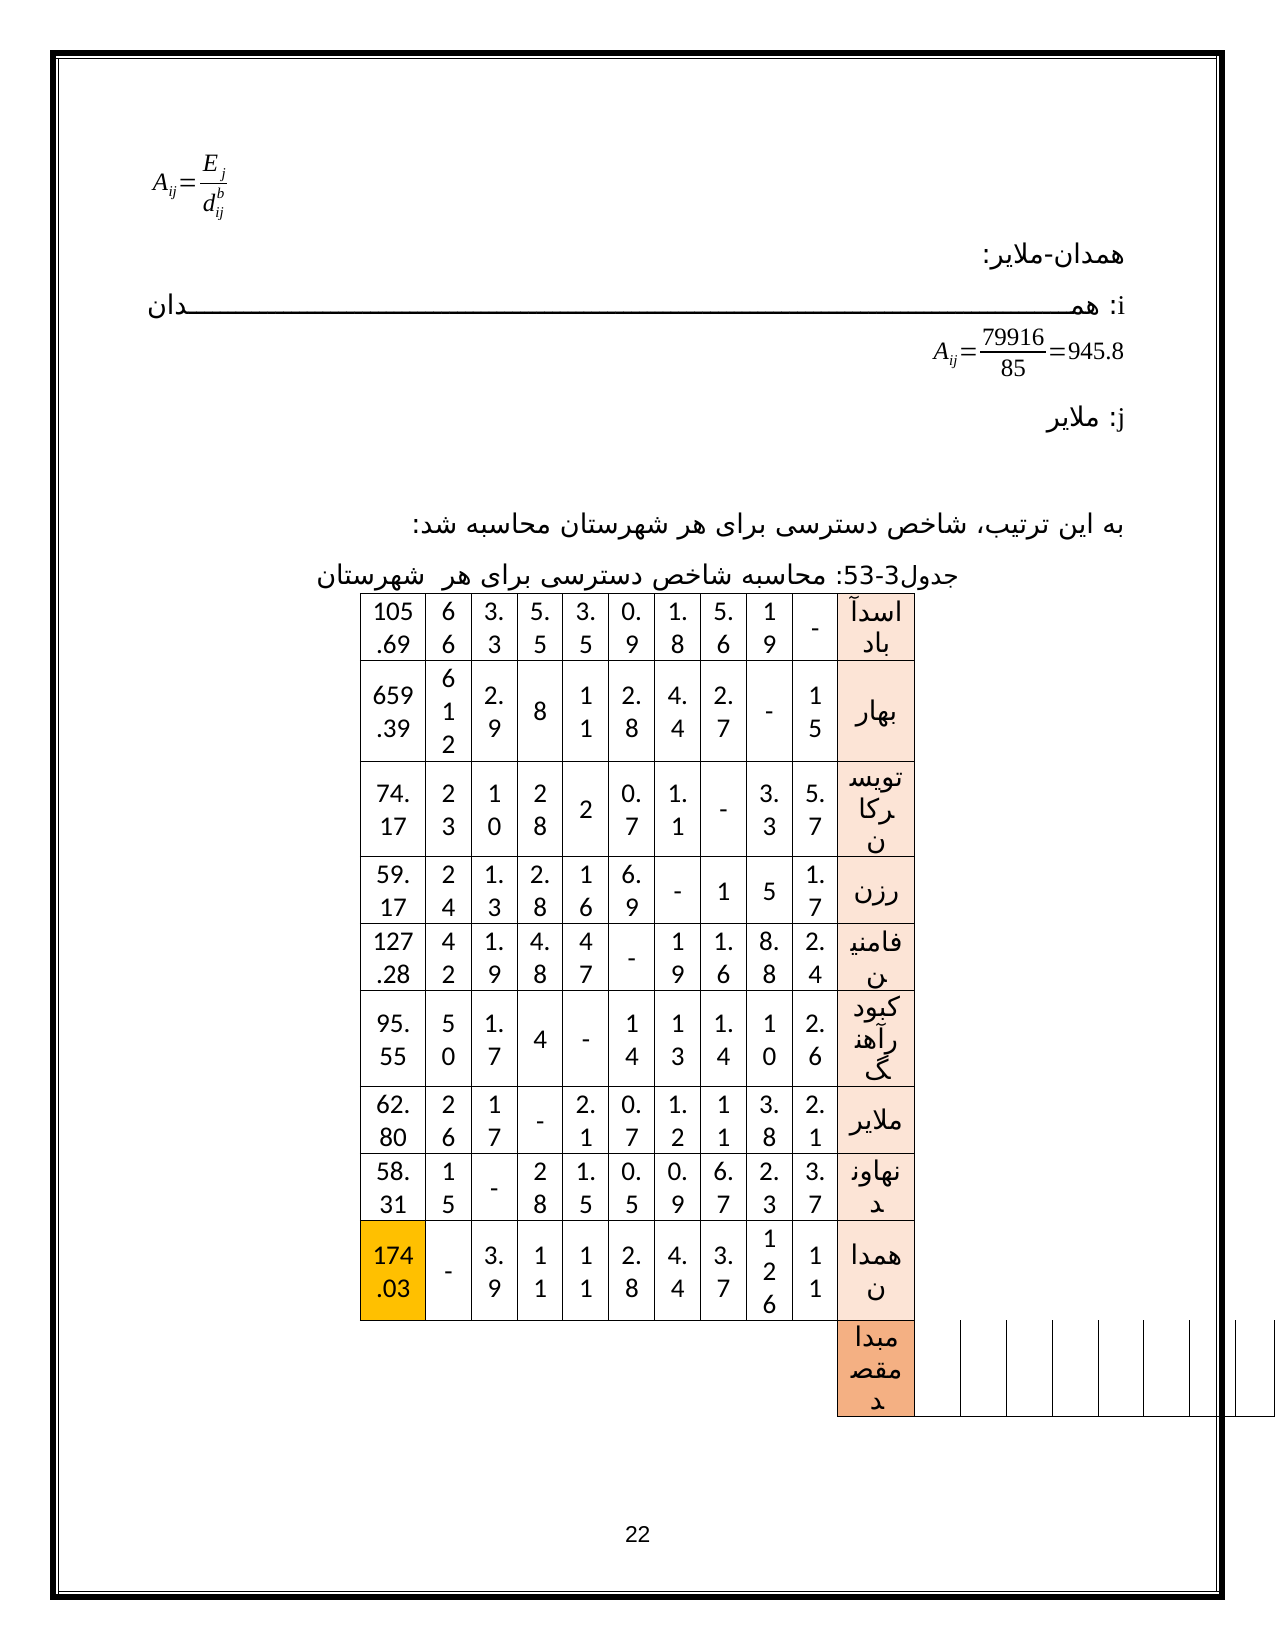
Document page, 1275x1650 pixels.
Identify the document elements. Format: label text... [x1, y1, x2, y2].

text i: همدان [150, 289, 1125, 382]
table_cell 5 [747, 857, 792, 923]
table_cell 2.8 [609, 1221, 654, 1320]
table_cell 1.4 [701, 991, 746, 1086]
table_cell 15 [426, 1154, 471, 1220]
table_cell 10 [747, 991, 792, 1086]
table_cell 58.31 [361, 1154, 425, 1220]
table_cell 3.7 [701, 1221, 746, 1320]
table_cell 1.1 [655, 762, 700, 856]
table_cell 126 [747, 1221, 792, 1320]
table_header 0.9 [609, 594, 654, 660]
table_cell 62.80 [361, 1087, 425, 1153]
table_cell 47 [563, 924, 608, 990]
table_cell 5.7 [793, 762, 837, 856]
table_cell 2.4 [793, 924, 837, 990]
table_cell 15 [793, 661, 837, 761]
table_cell 1.9 [472, 924, 517, 990]
table_cell نهاوند [838, 1154, 914, 1220]
table_cell 1.3 [472, 857, 517, 923]
table_cell 26 [426, 1087, 471, 1153]
table_cell 11 [563, 1221, 608, 1320]
table_cell 11 [563, 661, 608, 761]
table_cell 1.7 [472, 991, 517, 1086]
table_cell مبدا مقصد [838, 1321, 914, 1416]
table_cell 50 [426, 991, 471, 1086]
table_cell 0.9 [655, 1154, 700, 1220]
table_header 1.8 [655, 594, 700, 660]
table_header 5.6 [701, 594, 746, 660]
text j: ملایر [150, 401, 1125, 433]
table_cell 4.4 [655, 661, 700, 761]
table_cell 0.7 [609, 1087, 654, 1153]
table_cell - [563, 991, 608, 1086]
table_cell 659.39 [361, 661, 425, 761]
table_cell 2.3 [747, 1154, 792, 1220]
table_header 5.5 [518, 594, 562, 660]
table_cell تویسرکان [838, 762, 914, 856]
table_header 105.69 [361, 594, 425, 660]
table_cell فامنین [838, 924, 914, 990]
table_cell 4 [518, 991, 562, 1086]
table_cell 0.5 [609, 1154, 654, 1220]
table_header اسدآباد [838, 594, 914, 660]
table_cell 2.7 [701, 661, 746, 761]
table_cell 1.7 [793, 857, 837, 923]
table_cell 4.8 [518, 924, 562, 990]
table_cell 2.9 [472, 661, 517, 761]
table_cell 11 [518, 1221, 562, 1320]
table_cell 612 [426, 661, 471, 761]
table_cell رزن [838, 857, 914, 923]
table_cell 10 [472, 762, 517, 856]
table_cell 3.3 [747, 762, 792, 856]
table_cell - [609, 924, 654, 990]
table_cell 95.55 [361, 991, 425, 1086]
table_cell 3.9 [472, 1221, 517, 1320]
table_cell 0.7 [609, 762, 654, 856]
table_header - [793, 594, 837, 660]
table_cell 14 [609, 991, 654, 1086]
table_cell 28 [518, 1154, 562, 1220]
table_cell - [518, 1087, 562, 1153]
table_cell 6.7 [701, 1154, 746, 1220]
table_cell 11 [701, 1087, 746, 1153]
table_cell 8.8 [747, 924, 792, 990]
table_header 3.5 [563, 594, 608, 660]
table_header 3.3 [472, 594, 517, 660]
table_cell 1.6 [701, 924, 746, 990]
table_cell 1 [701, 857, 746, 923]
table_cell 16 [563, 857, 608, 923]
text به این ترتیب، شاخص دسترسی برای هر شهرستان محاسبه شد: [150, 508, 1125, 540]
table_cell 13 [655, 991, 700, 1086]
text همدان-ملایر: [150, 239, 1125, 270]
table_cell 23 [426, 762, 471, 856]
table_cell 59.17 [361, 857, 425, 923]
table_cell - [655, 857, 700, 923]
table_cell - [747, 661, 792, 761]
table_cell کبودرآهنگ [838, 991, 914, 1086]
table_cell ملایر [838, 1087, 914, 1153]
table_cell بهار [838, 661, 914, 761]
table_cell - [472, 1154, 517, 1220]
table_header 66 [426, 594, 471, 660]
table_cell 127.28 [361, 924, 425, 990]
table_cell 19 [655, 924, 700, 990]
table_cell 174.03 [361, 1221, 425, 1320]
table_cell 1.5 [563, 1154, 608, 1220]
table_cell 1.2 [655, 1087, 700, 1153]
table_cell 3.7 [793, 1154, 837, 1220]
table_cell 74.17 [361, 762, 425, 856]
table_cell 3.8 [747, 1087, 792, 1153]
table_cell 28 [518, 762, 562, 856]
table_cell 2.8 [609, 661, 654, 761]
table_cell - [426, 1221, 471, 1320]
table_cell 2.6 [793, 991, 837, 1086]
table_cell 24 [426, 857, 471, 923]
table_cell 17 [472, 1087, 517, 1153]
table_cell - [701, 762, 746, 856]
table_cell 2.8 [518, 857, 562, 923]
table_header 19 [747, 594, 792, 660]
table_cell همدان [838, 1221, 914, 1320]
table_cell 8 [518, 661, 562, 761]
table_cell 4.4 [655, 1221, 700, 1320]
table_cell 42 [426, 924, 471, 990]
table_cell 2.1 [563, 1087, 608, 1153]
table_cell 11 [793, 1221, 837, 1320]
subtitle جدول3-53: محاسبه شاخص دسترسی برای هر شهرستان [150, 559, 1125, 591]
table_cell 2.1 [793, 1087, 837, 1153]
table_cell 2 [563, 762, 608, 856]
table_cell 6.9 [609, 857, 654, 923]
